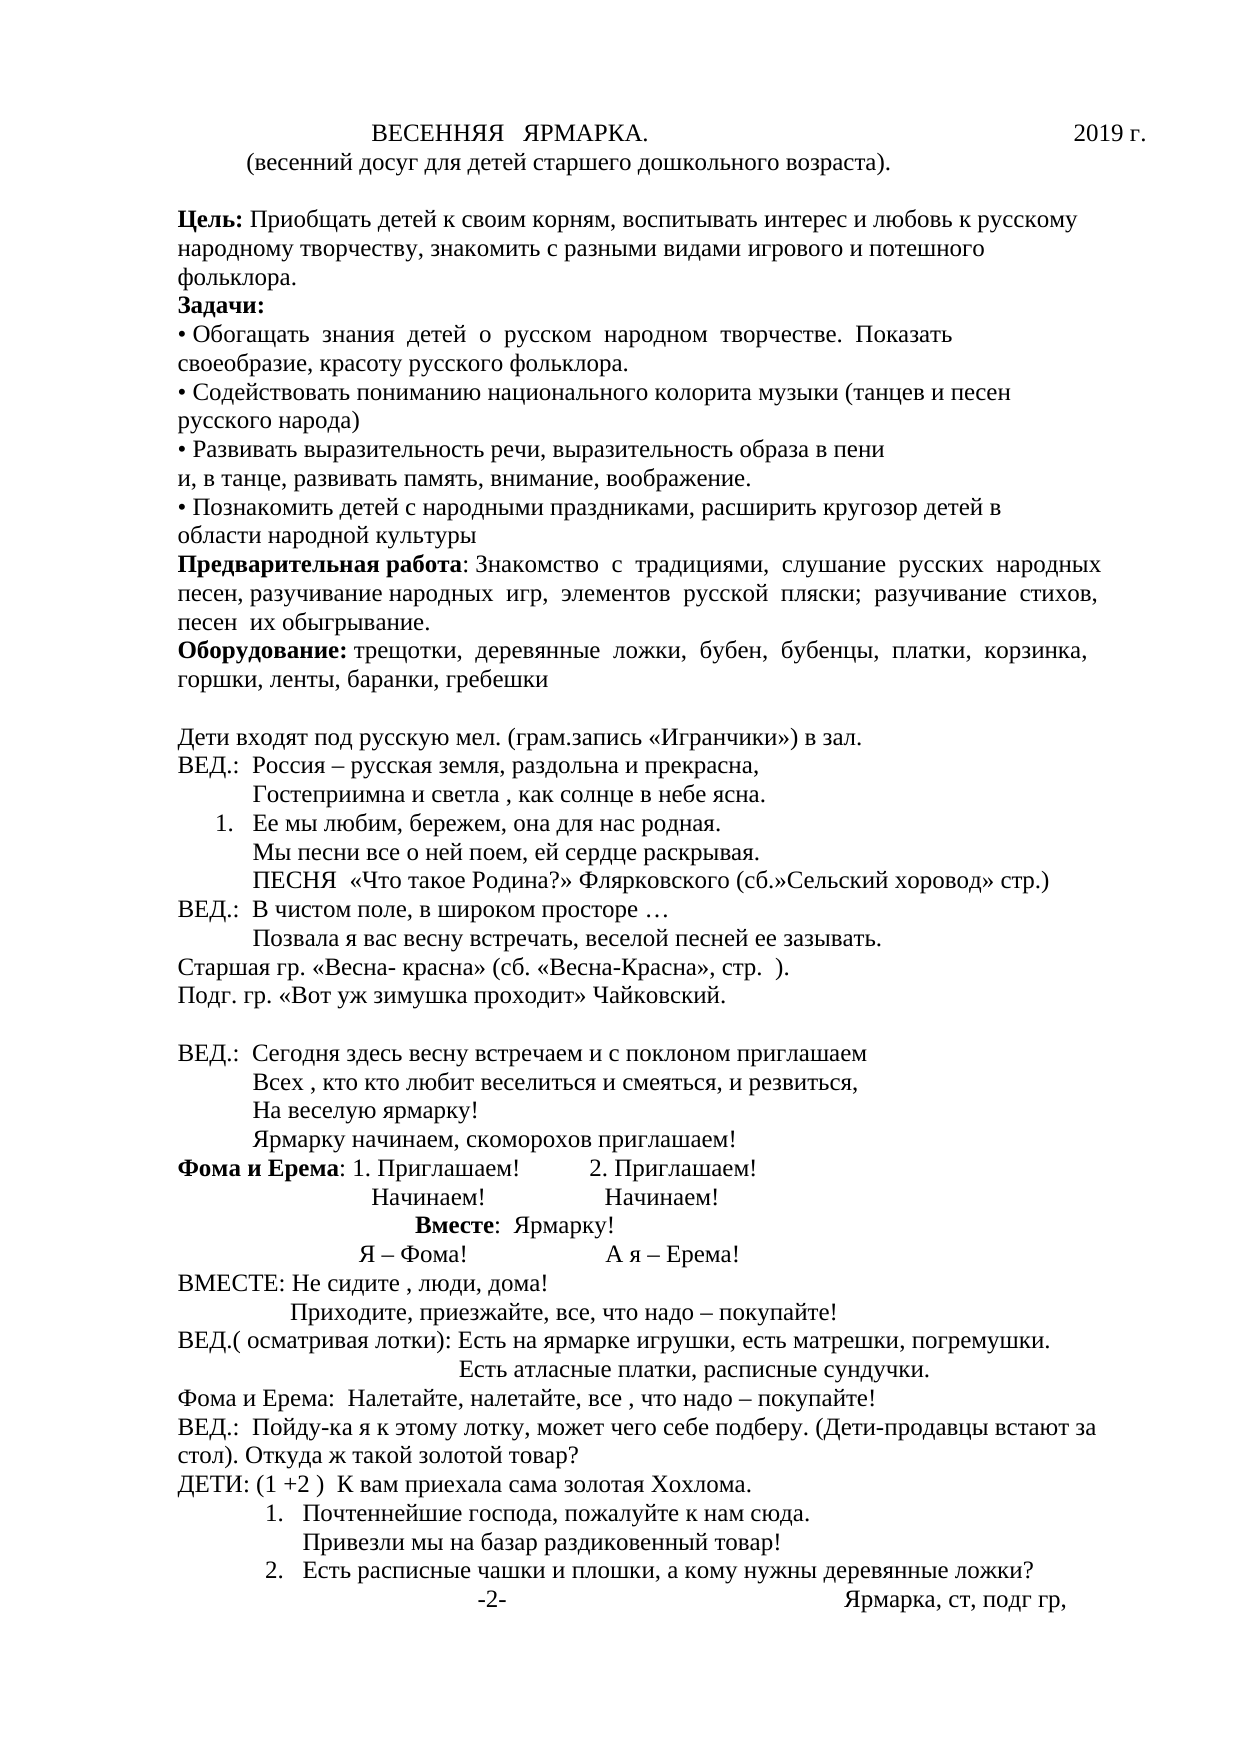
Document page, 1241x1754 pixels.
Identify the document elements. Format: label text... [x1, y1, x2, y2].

text • Познакомить детей с народными праздниками, расширить кругозор детей в [177, 492, 1152, 521]
text Гостеприимна и светла , как солнце в небе ясна. [177, 779, 1152, 808]
text • Обогащать знания детей о русском народном творчестве. Показать [177, 319, 1152, 348]
text горшки, ленты, баранки, гребешки [177, 664, 1152, 693]
text -2- Ярмарка, ст, подг гр, [302, 1584, 1152, 1613]
text Фома и Ерема: Налетайте, налетайте, все , что надо – покупайте! [177, 1383, 1152, 1412]
text Есть атласные платки, расписные сундучки. [177, 1354, 1152, 1383]
text ВЕСЕННЯЯ ЯРМАРКА. 2019 г. [177, 118, 1152, 147]
text • Развивать выразительность речи, выразительность образа в пени [177, 434, 1152, 463]
text Вместе: Ярмарку! [177, 1211, 1152, 1239]
text Ярмарку начинаем, скоморохов приглашаем! [177, 1124, 1152, 1153]
text ДЕТИ: (1 +2 ) К вам приехала сама золотая Хохлома. [177, 1469, 1152, 1498]
text русского народа) [177, 406, 1152, 434]
text ВЕД.: Сегодня здесь весну встречаем и с поклоном приглашаем [177, 1038, 1152, 1067]
text ВЕД.: Пойду-ка я к этому лотку, может чего себе подберу. (Дети-продавцы встают за стол). Откуда ж такой золотой товар? [177, 1412, 1152, 1469]
text Начинаем! Начинаем! [177, 1182, 1152, 1211]
text Цель: Приобщать детей к своим корням, воспитывать интерес и любовь к русскому [177, 204, 1152, 233]
text Мы песни все о ней поем, ей сердце раскрывая. [252, 837, 1152, 866]
text ВЕД.( осматривая лотки): Есть на ярмарке игрушки, есть матрешки, погремушки. [177, 1326, 1152, 1354]
text Предварительная работа: Знакомство с традициями, слушание русских народных песен, разучивание народных игр, элементов русской пляски; разучивание стихов, песен их обыгрывание. [177, 549, 1152, 636]
text Привезли мы на базар раздиковенный товар! [302, 1527, 1152, 1556]
text Старшая гр. «Весна- красна» (сб. «Весна-Красна», стр. ). [177, 952, 1152, 981]
text Фома и Ерема: 1. Приглашаем! 2. Приглашаем! [177, 1153, 1152, 1182]
text Я – Фома! А я – Ерема! [177, 1239, 1152, 1268]
text своеобразие, красоту русского фольклора. [177, 348, 1152, 377]
text Подг. гр. «Вот уж зимушка проходит» Чайковский. [177, 981, 1152, 1009]
text • Содействовать пониманию национального колорита музыки (танцев и песен [177, 377, 1152, 406]
list Есть расписные чашки и плошки, а кому нужны деревянные ложки? [265, 1556, 1152, 1584]
text Позвала я вас весну встречать, веселой песней ее зазывать. [177, 923, 1152, 952]
list Почтеннейшие господа, пожалуйте к нам сюда. [265, 1498, 1152, 1527]
text ВЕД.: Россия – русская земля, раздольна и прекрасна, [177, 751, 1152, 779]
text Задачи: [177, 291, 1152, 319]
text ВМЕСТЕ: Не сидите , люди, дома! [177, 1268, 1152, 1297]
list Ее мы любим, бережем, она для нас родная. [215, 808, 1152, 837]
text области народной культуры [177, 521, 1152, 549]
text Всех , кто кто любит веселиться и смеяться, и резвиться, [177, 1067, 1152, 1096]
text Приходите, приезжайте, все, что надо – покупайте! [177, 1297, 1152, 1326]
text Дети входят под русскую мел. (грам.запись «Игранчики») в зал. [177, 722, 1152, 751]
text ПЕСНЯ «Что такое Родина?» Флярковского (сб.»Сельский хоровод» стр.) [252, 866, 1152, 894]
text ВЕД.: В чистом поле, в широком просторе … [177, 894, 1152, 923]
text На веселую ярмарку! [177, 1096, 1152, 1124]
text и, в танце, развивать память, внимание, воображение. [177, 463, 1152, 492]
text фольклора. [177, 262, 1152, 291]
text (весенний досуг для детей старшего дошкольного возраста). [177, 147, 1152, 176]
text Оборудование: трещотки, деревянные ложки, бубен, бубенцы, платки, корзинка, [177, 636, 1152, 664]
text народному творчеству, знакомить с разными видами игрового и потешного [177, 233, 1152, 262]
